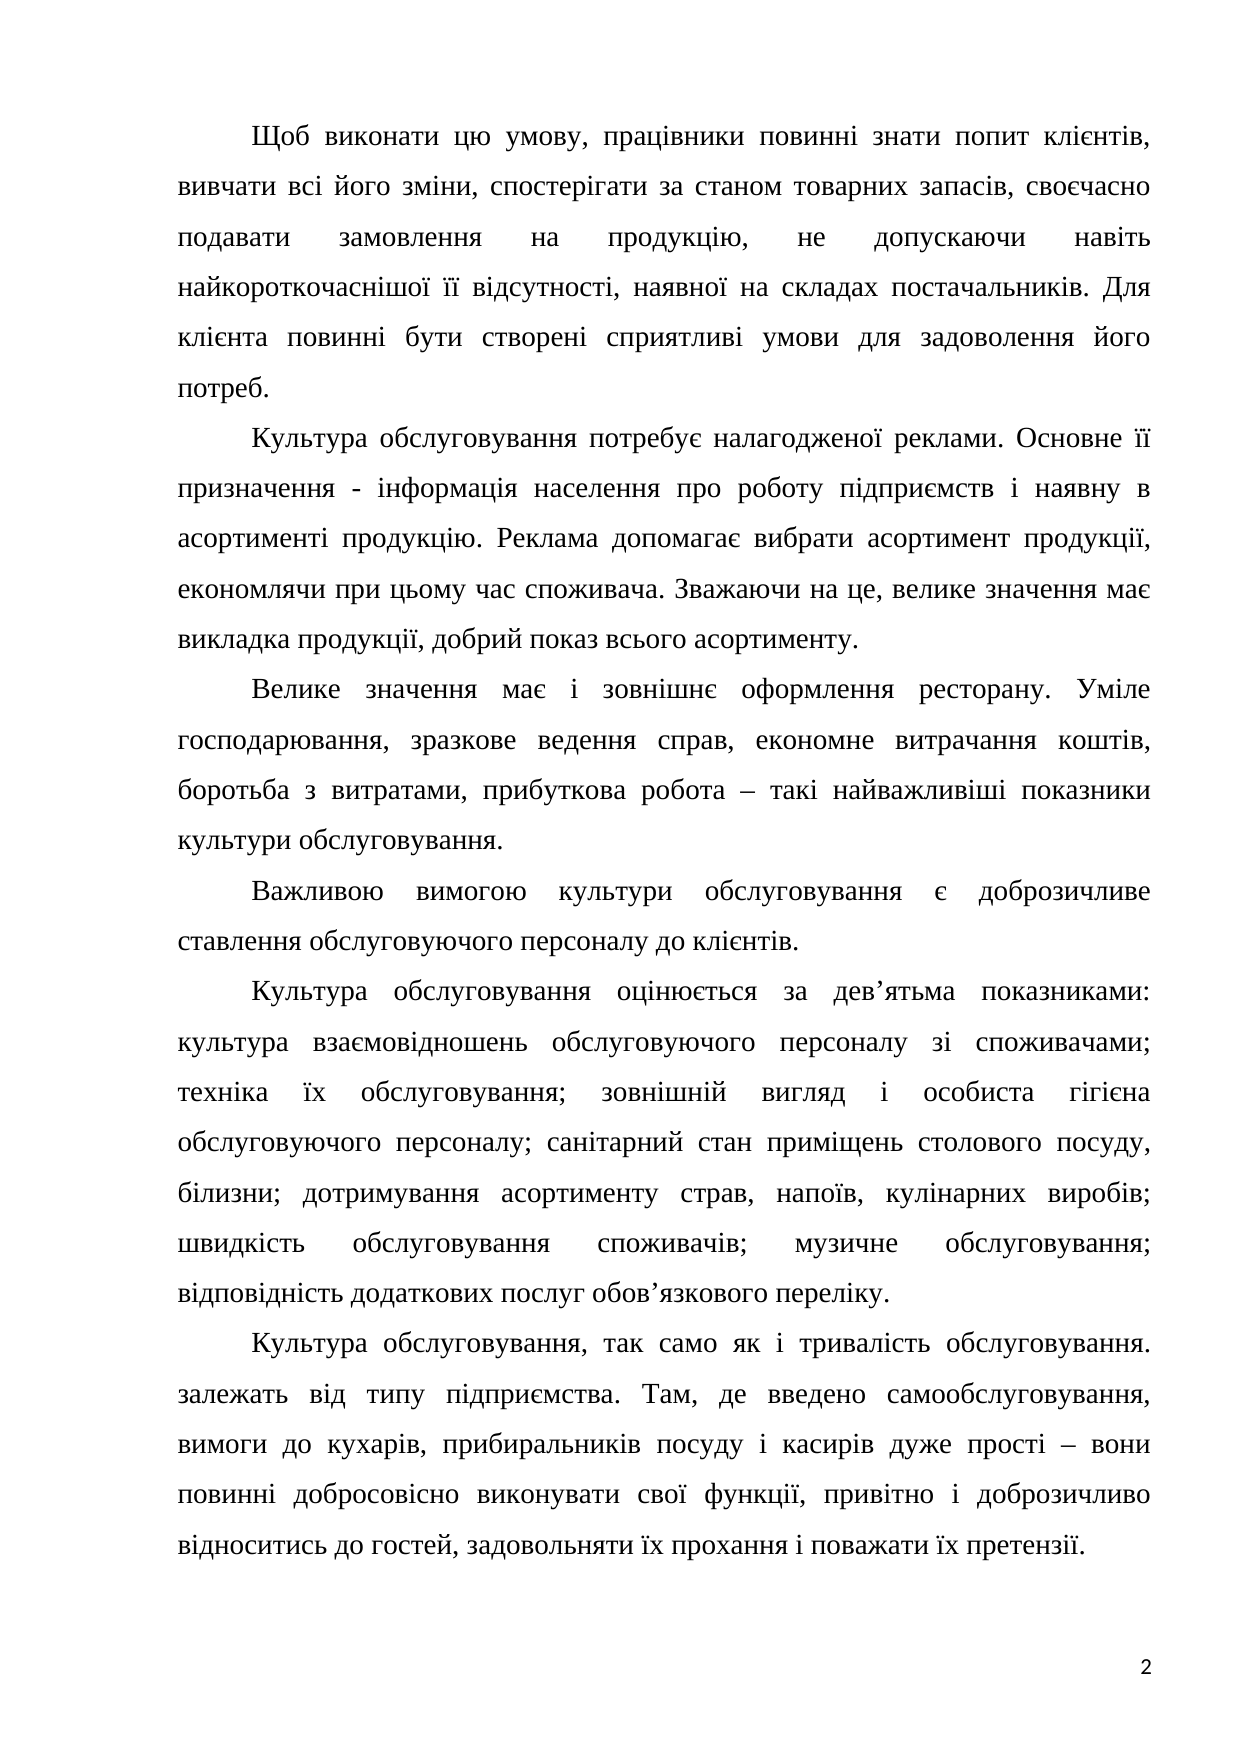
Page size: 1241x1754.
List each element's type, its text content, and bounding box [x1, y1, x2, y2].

text Культура обслуговування оцінюється за дев’ятьма показниками: культура взаємовідношень обслуговуючого персоналу зі споживачами; техніка їх обслуговування; зовнішній вигляд і особиста гігієна обслуговуючого персоналу; санітарний стан приміщень столового посуду, білизни; дотримування асортименту страв, напоїв, кулінарних виробів; швидкість обслуговування споживачів; музичне обслуговування; відповідність додаткових послуг обов’язкового переліку. [177, 973, 1152, 1309]
text Велике значення має і зовнішнє оформлення ресторану. Уміле господарювання, зразкове ведення справ, економне витрачання коштів, боротьба з витратами, прибуткова робота – такі найважливіші показники культури обслуговування. [177, 672, 1152, 856]
text Щоб виконати цю умову, працівники повинні знати попит клієнтів, вивчати всі його зміни, спостерігати за станом товарних запасів, своєчасно подавати замовлення на продукцію, не допускаючи навіть найкороткочаснішої її відсутності, наявної на складах постачальників. Для клієнта повинні бути створені сприятливі умови для задоволення його потреб. [177, 118, 1152, 403]
text Культура обслуговування потребує налагодженої реклами. Основне її призначення - інформація населення про роботу підприємств і наявну в асортименті продукцію. Реклама допомагає вибрати асортимент продукції, економлячи при цьому час споживача. Зважаючи на це, велике значення має викладка продукції, добрий показ всього асортименту. [177, 420, 1152, 655]
text Культура обслуговування, так само як і тривалість обслуговування. залежать від типу підприємства. Там, де введено самообслуговування, вимоги до кухарів, прибиральників посуду і касирів дуже прості – вони повинні добросовісно виконувати свої функції, привітно і доброзичливо відноситись до гостей, задовольняти їх прохання і поважати їх претензії. [177, 1326, 1152, 1560]
text Важливою вимогою культури обслуговування є доброзичливе ставлення обслуговуючого персоналу до клієнтів. [177, 873, 1152, 957]
